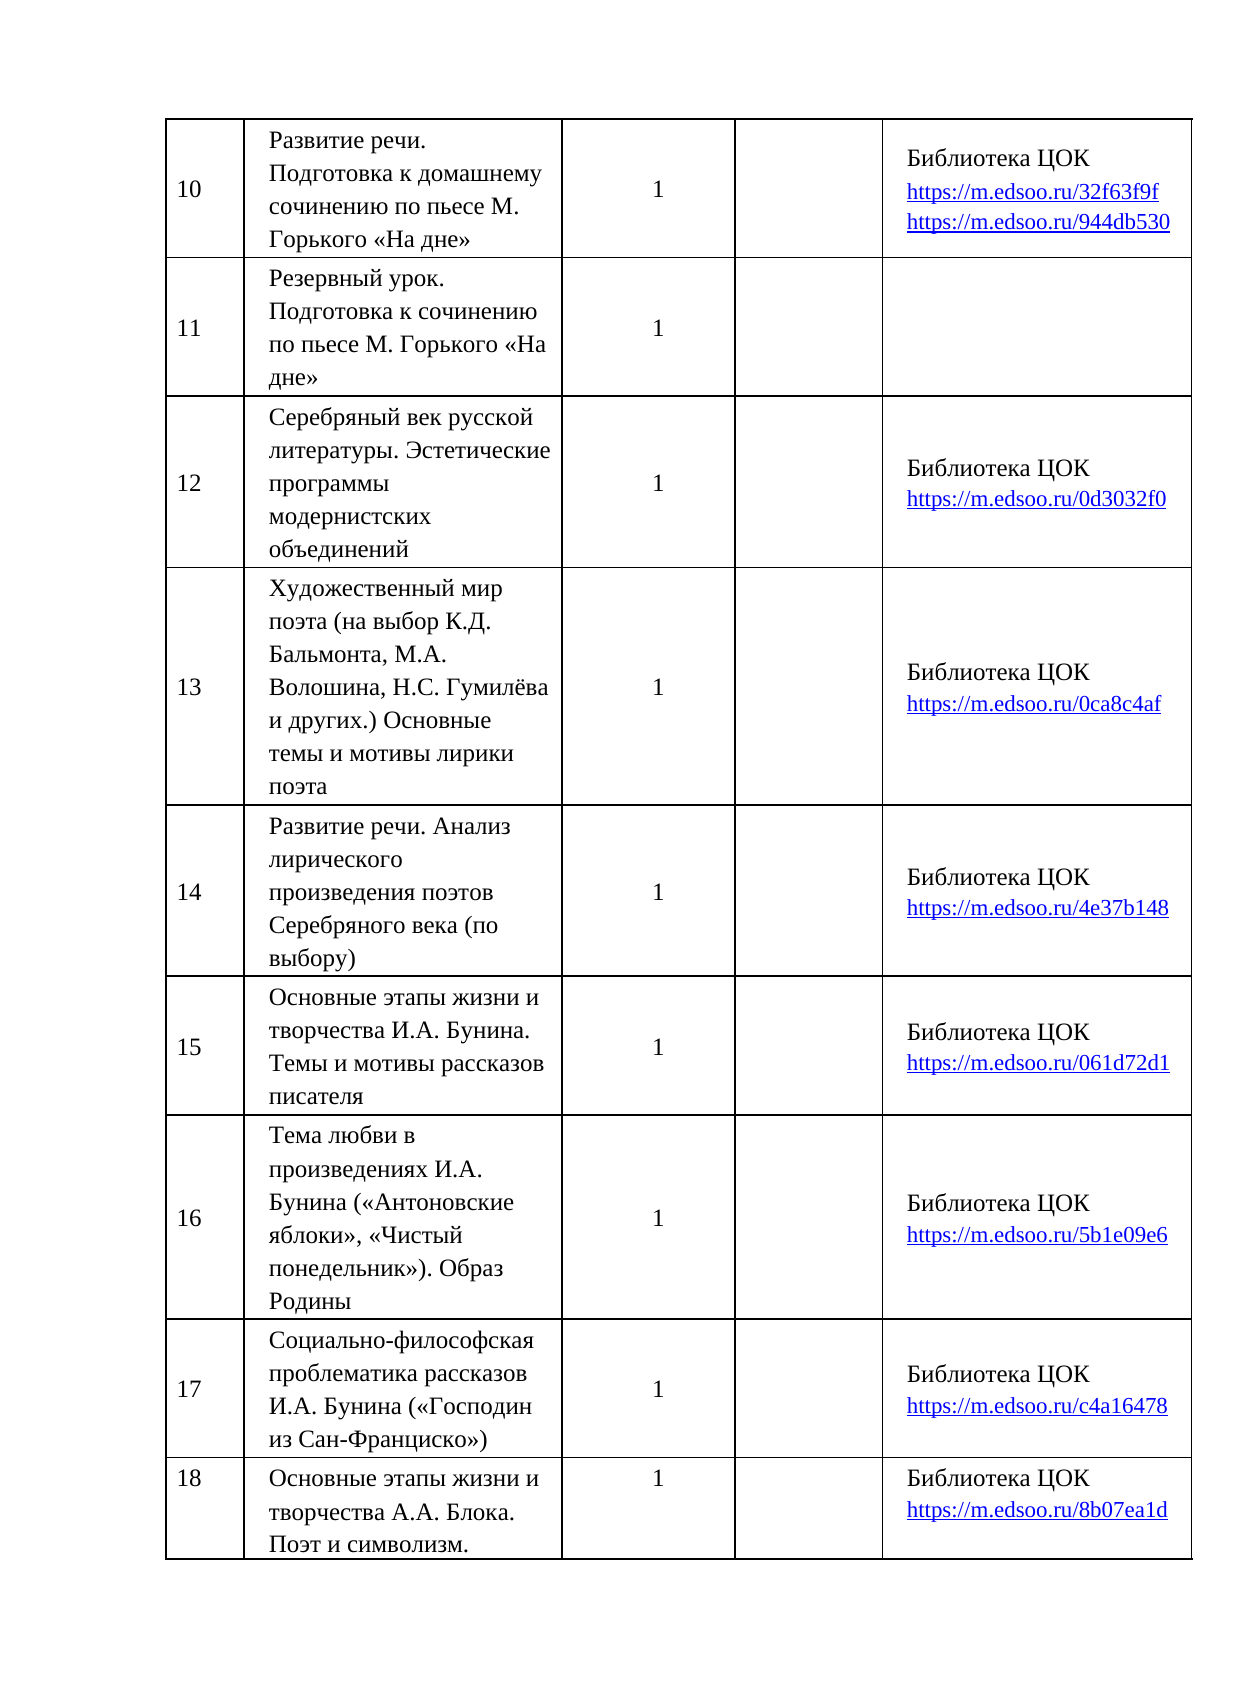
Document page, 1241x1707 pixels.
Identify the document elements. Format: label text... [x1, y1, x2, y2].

table_cell 1 [563, 568, 734, 804]
table_cell Социально-философская проблематика рассказов И.А. Бунина («Господин из Сан-Франциско») [245, 1320, 561, 1457]
table_cell 11 [167, 258, 243, 395]
table_cell [736, 120, 882, 257]
table_cell Художественный мир поэта (на выбор К.Д. Бальмонта, М.А. Волошина, Н.С. Гумилёва и других.) Основные темы и мотивы лирики поэта [245, 568, 561, 804]
table_cell [736, 1116, 882, 1318]
table_cell 1 [563, 258, 734, 395]
table_cell [736, 1320, 882, 1457]
table_cell 16 [167, 1116, 243, 1318]
table_cell Развитие речи. Анализ лирического произведения поэтов Серебряного века (по выбору) [245, 806, 561, 975]
table_cell 17 [167, 1320, 243, 1457]
table_cell 14 [167, 806, 243, 975]
table_cell 12 [167, 397, 243, 566]
table_cell [736, 1458, 882, 1558]
table_cell Развитие речи. Подготовка к домашнему сочинению по пьесе М. Горького «На дне» [245, 120, 561, 257]
table_cell [736, 258, 882, 395]
table_cell 1 [563, 1458, 734, 1558]
table_cell 18 [167, 1458, 243, 1558]
table_cell [736, 568, 882, 804]
table_cell Библиотека ЦОК https://m.edsoo.ru/5b1e09e6 [883, 1116, 1191, 1318]
table_cell Тема любви в произведениях И.А. Бунина («Антоновские яблоки», «Чистый понедельник»). Образ Родины [245, 1116, 561, 1318]
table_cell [883, 1458, 1191, 1558]
table_cell Библиотека ЦОК https://m.edsoo.ru/32f63f9f https://m.edsoo.ru/944db530 [883, 120, 1191, 257]
table_cell [736, 397, 882, 566]
table_cell 1 [563, 1320, 734, 1457]
table_cell 1 [563, 806, 734, 975]
table_cell 13 [167, 568, 243, 804]
table_cell Библиотека ЦОК https://m.edsoo.ru/0ca8c4af [883, 568, 1191, 804]
table_cell [736, 977, 882, 1114]
table_cell 10 [167, 120, 243, 257]
table_cell Резервный урок. Подготовка к сочинению по пьесе М. Горького «На дне» [245, 258, 561, 395]
table_cell Библиотека ЦОК https://m.edsoo.ru/0d3032f0 [883, 397, 1191, 566]
table_cell Библиотека ЦОК https://m.edsoo.ru/c4a16478 [883, 1320, 1191, 1457]
table_cell Основные этапы жизни и творчества И.А. Бунина. Темы и мотивы рассказов писателя [245, 977, 561, 1114]
table_cell [883, 258, 1191, 395]
table_cell 1 [563, 120, 734, 257]
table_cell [245, 1458, 561, 1558]
table_cell 1 [563, 977, 734, 1114]
table_cell Серебряный век русской литературы. Эстетические программы модернистских объединений [245, 397, 561, 566]
table_cell 1 [563, 397, 734, 566]
table_cell 1 [563, 1116, 734, 1318]
table_cell 15 [167, 977, 243, 1114]
table_cell Библиотека ЦОК https://m.edsoo.ru/4e37b148 [883, 806, 1191, 975]
table_cell Библиотека ЦОК https://m.edsoo.ru/061d72d1 [883, 977, 1191, 1114]
table_cell [736, 806, 882, 975]
